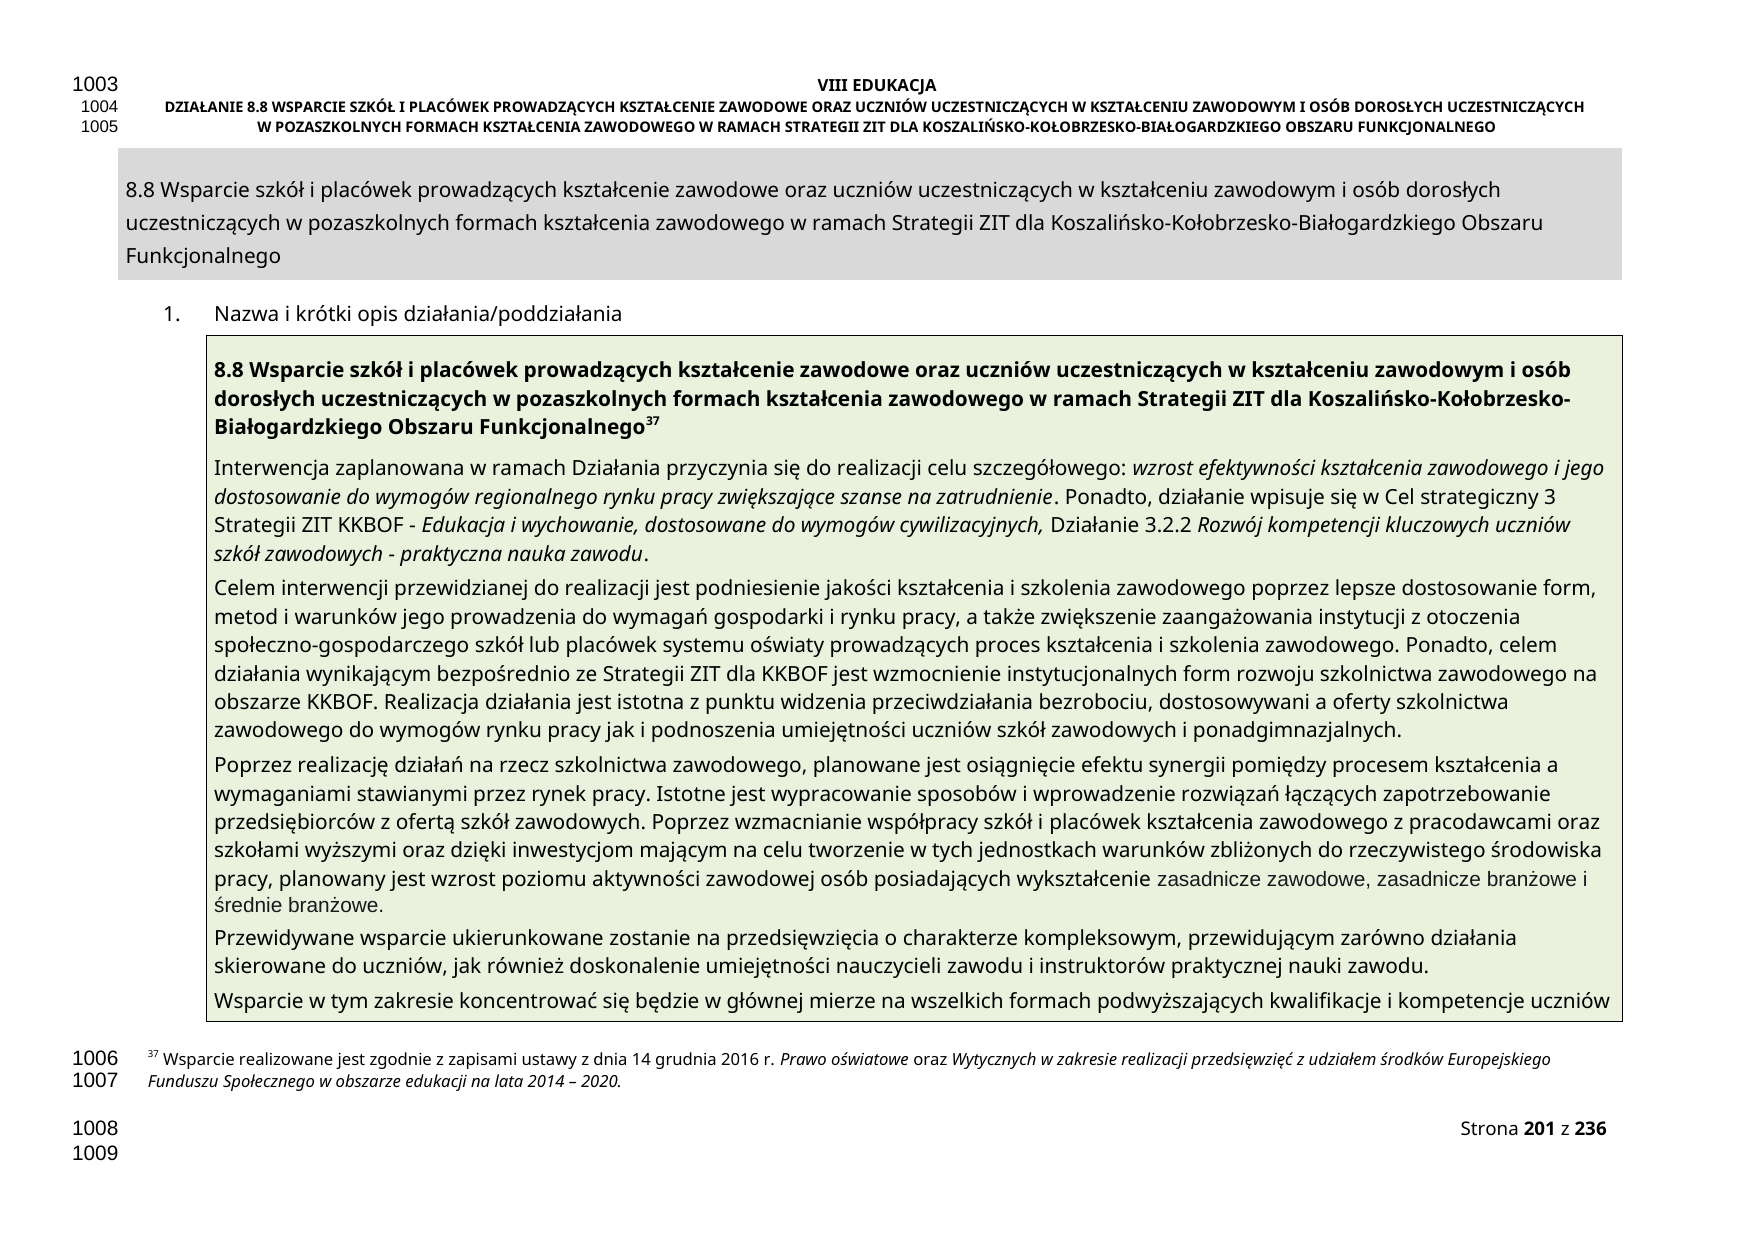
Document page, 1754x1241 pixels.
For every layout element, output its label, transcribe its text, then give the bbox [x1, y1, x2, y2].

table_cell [207, 336, 1622, 1021]
table_cell Nazwa i krótki opis działania/poddziałania [207, 280, 1622, 335]
table_header 8.8 Wsparcie szkół i placówek prowadzących kształcenie zawodowe oraz uczniów uczestniczących w kształceniu zawodowym i osób dorosłych uczestniczących w pozaszkolnych formach kształcenia zawodowego w ramach Strategii ZIT dla Koszalińsko-Kołobrzesko-Białogardzkiego Obszaru Funkcjonalnego [118, 148, 1622, 280]
table_cell [118, 280, 207, 1021]
